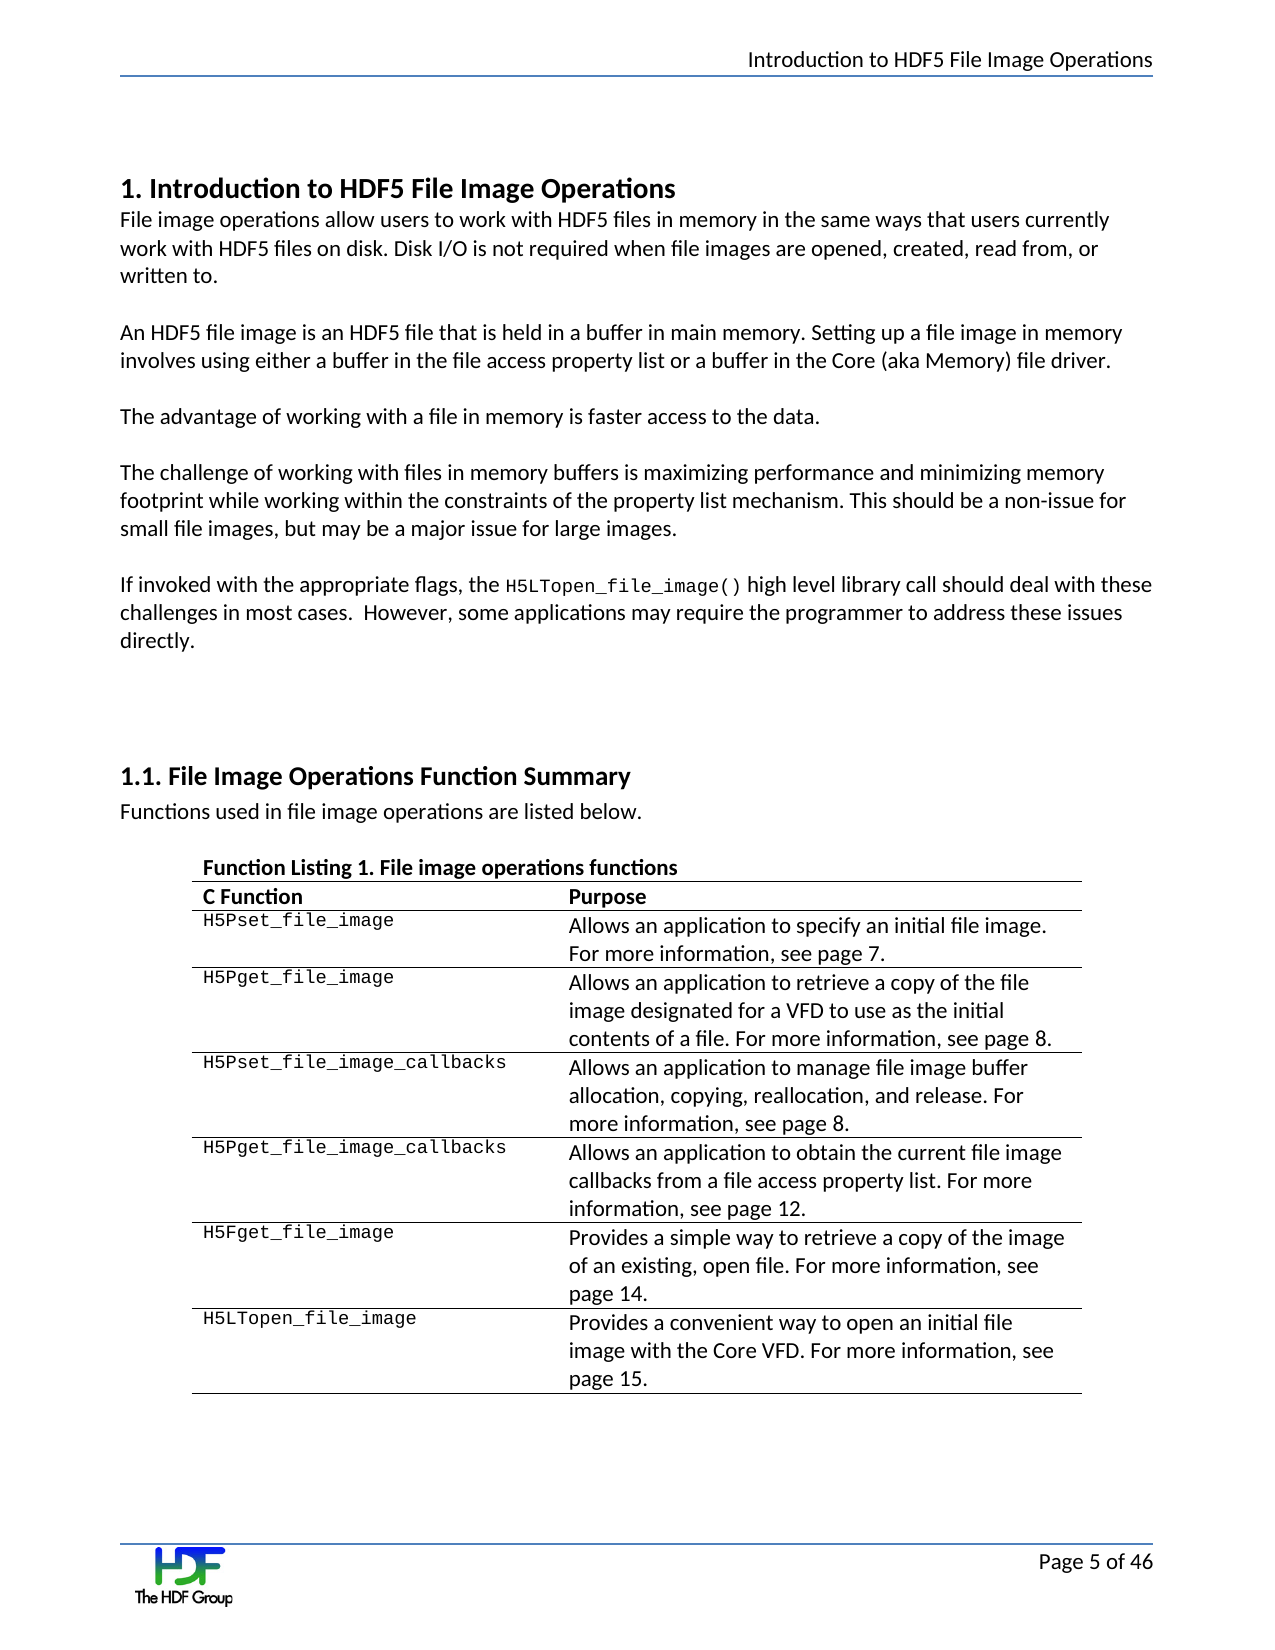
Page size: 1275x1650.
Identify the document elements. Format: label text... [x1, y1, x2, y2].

subtitle Introduction to HDF5 File Image Operations [120, 170, 1153, 206]
table_cell Provides a convenient way to open an initial file image with the Core VFD. For more information, see page 19. [557, 1309, 1082, 1392]
picture [135, 1547, 233, 1607]
table_cell H5LTopen_file_image [192, 1309, 557, 1392]
table_cell H5Pget_file_image [192, 968, 557, 1052]
subtitle File Image Operations Function Summary [120, 759, 1153, 792]
table_cell Allows an application to manage file image buffer allocation, copying, reallocation, and release. For more information, see page 13. [557, 1053, 1082, 1137]
table_cell Provides a simple way to retrieve a copy of the image of an existing, open file. For more information, see page 18. [557, 1223, 1082, 1307]
text The advantage of working with a file in memory is faster access to the data. [120, 402, 1153, 430]
table_cell Allows an application to specify an initial file image. For more information, see page 12. [557, 911, 1082, 967]
text If invoked with the appropriate flags, the H5LTopen_file_image() high level library call should deal with these challenges in most cases. However, some applications may require the programmer to address these issues directly. [120, 570, 1153, 654]
table_header Function Listing 1. File image operations functions [192, 853, 1082, 881]
text The challenge of working with files in memory buffers is maximizing performance and minimizing memory footprint while working within the constraints of the property list mechanism. This should be a non-issue for small file images, but may be a major issue for large images. [120, 458, 1153, 542]
table_cell H5Fget_file_image [192, 1223, 557, 1307]
table_cell Purpose [557, 882, 1082, 910]
text Functions used in file image operations are listed below. [120, 797, 1153, 825]
text An HDF5 file image is an HDF5 file that is held in a buffer in main memory. Setting up a file image in memory involves using either a buffer in the file access property list or a buffer in the Core (aka Memory) file driver. [120, 318, 1153, 374]
table_cell C Function [192, 882, 557, 910]
text File image operations allow users to work with HDF5 files in memory in the same ways that users currently work with HDF5 files on disk. Disk I/O is not required when file images are opened, created, read from, or written to. [120, 206, 1153, 290]
table_cell Allows an application to retrieve a copy of the file image designated for a VFD to use as the initial contents of a file. For more information, see page 12. [557, 968, 1082, 1052]
table_cell H5Pset_file_image [192, 911, 557, 967]
table_cell H5Pset_file_image_callbacks [192, 1053, 557, 1137]
table_cell H5Pget_file_image_callbacks [192, 1138, 557, 1222]
table_cell Allows an application to obtain the current file image callbacks from a file access property list. For more information, see page 16. [557, 1138, 1082, 1222]
